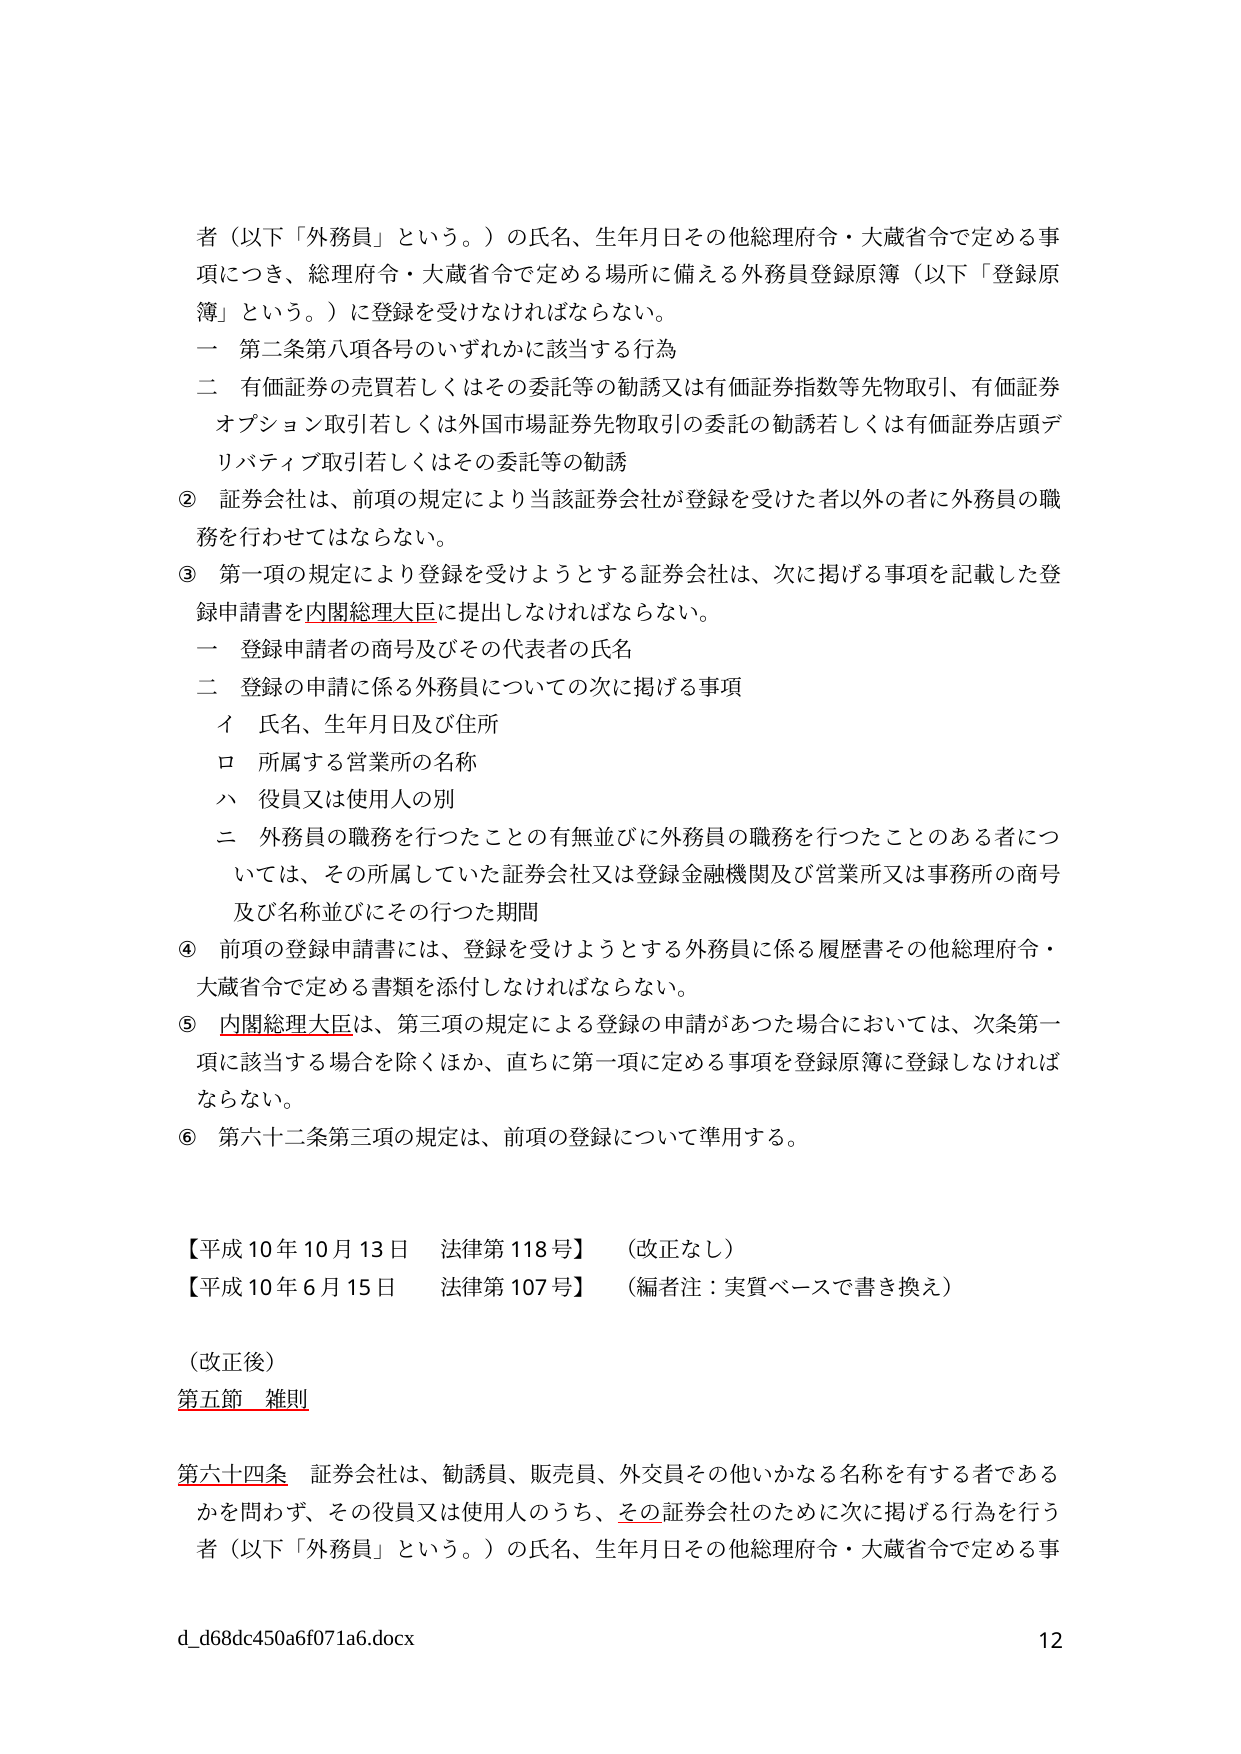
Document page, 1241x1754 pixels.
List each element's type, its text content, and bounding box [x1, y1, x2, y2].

text 第五節 雑則 [177, 1379, 1063, 1417]
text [177, 1454, 1063, 1567]
text 【平成10年10月13日 法律第118号】 （改正なし） [177, 1229, 1063, 1267]
text 【平成10年6月15日 法律第107号】 （編者注：実質ベースで書き換え） [177, 1267, 1063, 1304]
text 一 第二条第八項各号のいずれかに該当する行為 [196, 329, 1063, 367]
text イ 氏名、生年月日及び住所 [215, 704, 1063, 742]
text 一 登録申請者の商号及びその代表者の氏名 [196, 629, 1063, 667]
text （改正後） [177, 1342, 1063, 1379]
text ② 証券会社は、前項の規定により当該証券会社が登録を受けた者以外の者に外務員の職務を行わせてはならない。 [177, 479, 1063, 554]
text ⑤ 内閣総理大臣は、第三項の規定による登録の申請があつた場合においては、次条第一項に該当する場合を除くほか、直ちに第一項に定める事項を登録原簿に登録しなければならない。 [177, 1004, 1063, 1117]
text ハ 役員又は使用人の別 [215, 779, 1063, 817]
text ⑥ 第六十二条第三項の規定は、前項の登録について準用する。 [177, 1117, 1063, 1154]
text ロ 所属する営業所の名称 [215, 742, 1063, 779]
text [177, 217, 1063, 329]
text 二 有価証券の売買若しくはその委託等の勧誘又は有価証券指数等先物取引、有価証券オプション取引若しくは外国市場証券先物取引の委託の勧誘若しくは有価証券店頭デリバティブ取引若しくはその委託等の勧誘 [196, 367, 1063, 479]
text ③ 第一項の規定により登録を受けようとする証券会社は、次に掲げる事項を記載した登録申請書を内閣総理大臣に提出しなければならない。 [177, 554, 1063, 629]
text ニ 外務員の職務を行つたことの有無並びに外務員の職務を行つたことのある者については、その所属していた証券会社又は登録金融機関及び営業所又は事務所の商号及び名称並びにその行つた期間 [215, 817, 1063, 929]
text ④ 前項の登録申請書には、登録を受けようとする外務員に係る履歴書その他総理府令・大蔵省令で定める書類を添付しなければならない。 [177, 929, 1063, 1004]
text 二 登録の申請に係る外務員についての次に掲げる事項 [196, 667, 1063, 704]
